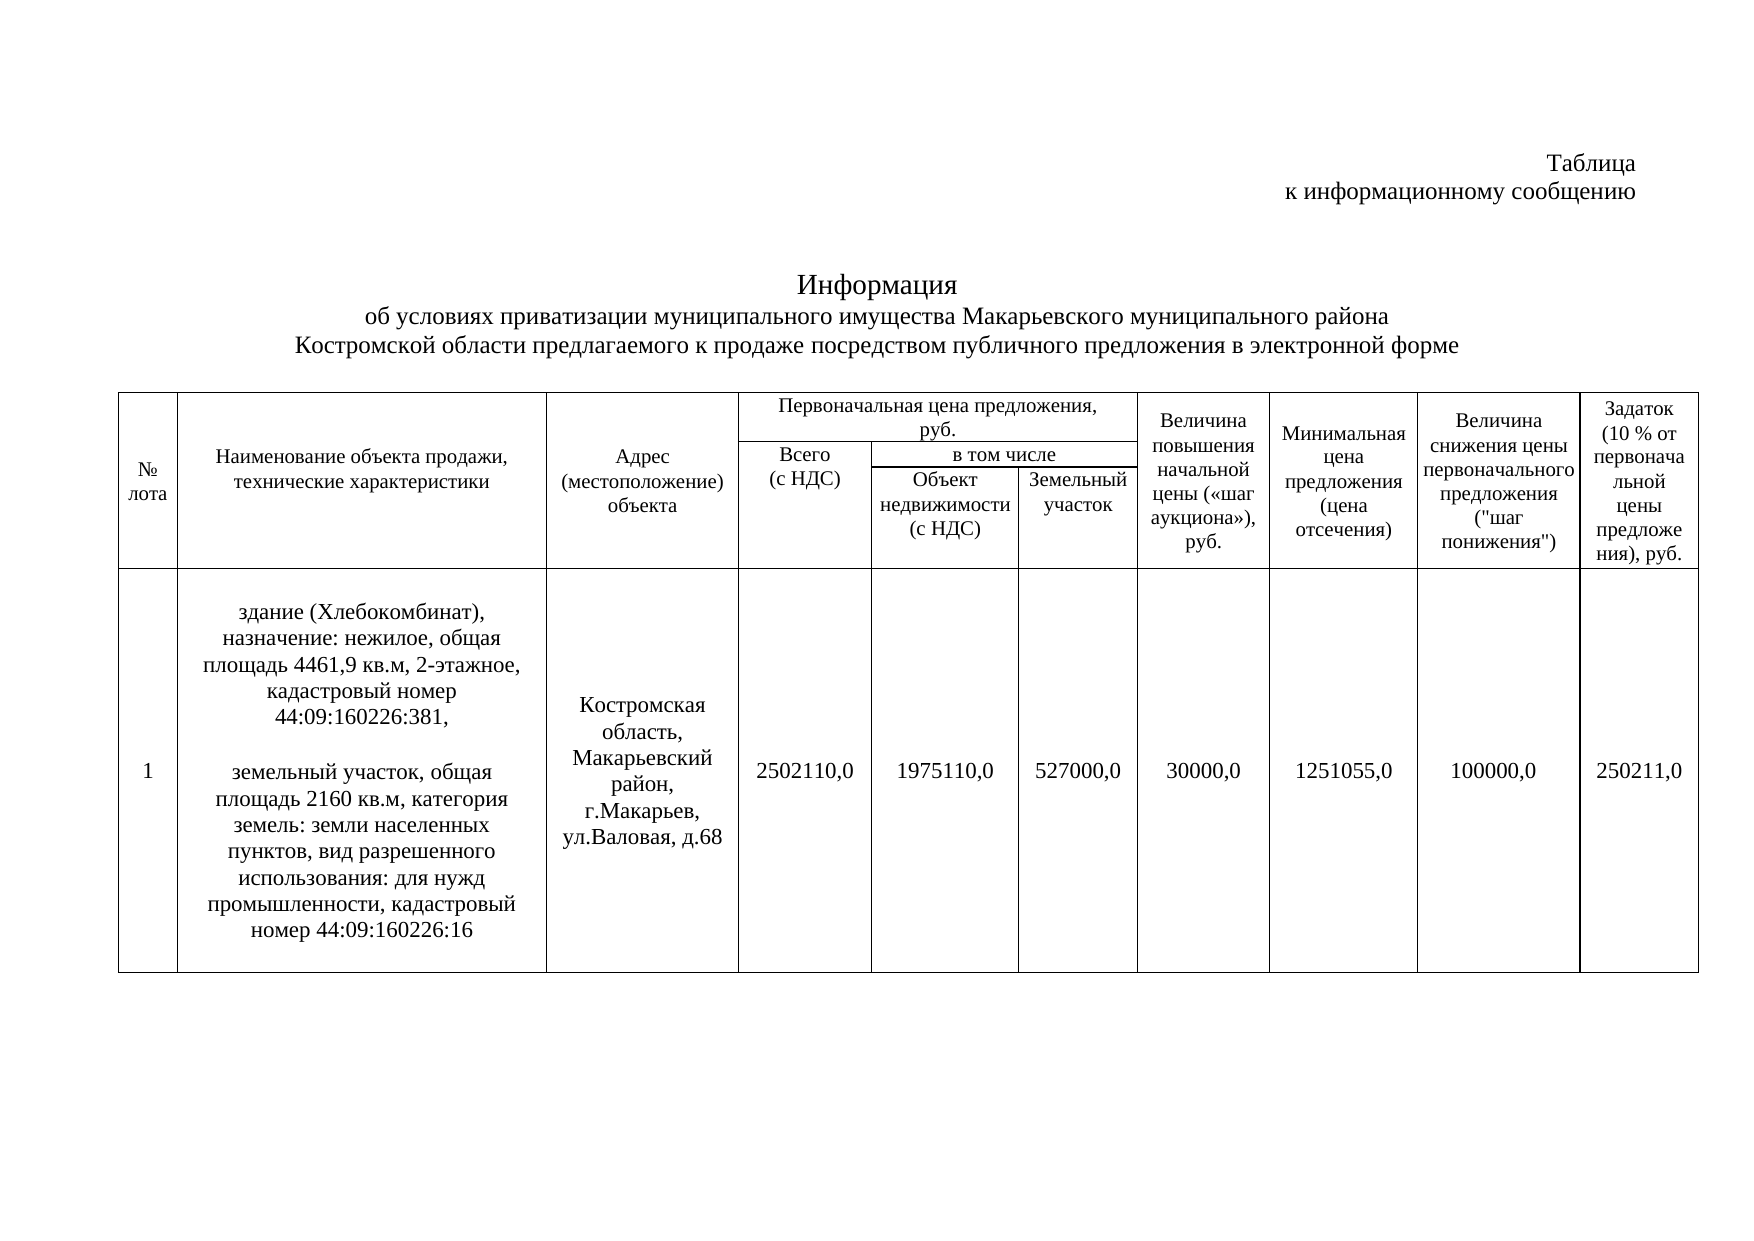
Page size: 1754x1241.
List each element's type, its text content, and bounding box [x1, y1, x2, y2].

table_header Задаток (10 % от первоначальной цены предложения), руб. [1581, 393, 1698, 568]
text к информационному сообщению [118, 176, 1636, 205]
table_header Адрес (местоположение) объекта [547, 393, 738, 568]
table_cell Всего (с НДС) [739, 442, 871, 568]
table_cell 30000,0 [1138, 569, 1269, 972]
table_cell в том числе [872, 442, 1137, 466]
table_cell 527000,0 [1019, 569, 1137, 972]
table_cell Костромская область, Макарьевский район, г.Макарьев, ул.Валовая, д.68 [547, 569, 738, 972]
table_cell 250211,0 [1581, 569, 1698, 972]
text об условиях приватизации муниципального имущества Макарьевского муниципального района [118, 301, 1636, 330]
table_cell Земельный участок [1019, 468, 1137, 568]
table_cell здание (Хлебокомбинат), назначение: нежилое, общая площадь 4461,9 кв.м, 2-этажное, кадастровый номер 44:09:160226:381, земельный участок, общая площадь 2160 кв.м, категория земель: земли населенных пунктов, вид разрешенного использования: для нужд промышленности, кадастровый номер 44:09:160226:16 [178, 569, 546, 972]
table_cell 1 [119, 569, 177, 972]
table_header Наименование объекта продажи, технические характеристики [178, 393, 546, 568]
text Костромской области предлагаемого к продаже посредством публичного предложения в электронной форме [118, 330, 1636, 358]
text Таблица [118, 148, 1636, 176]
table_cell 1975110,0 [872, 569, 1018, 972]
table_cell 1251055,0 [1270, 569, 1417, 972]
table_cell 2502110,0 [739, 569, 871, 972]
table_header Величина повышения начальной цены («шаг аукциона»), руб. [1138, 393, 1269, 568]
table_header № лота [119, 393, 177, 568]
table_header Минимальная цена предложения (цена отсечения) [1270, 393, 1417, 568]
table_cell 100000,0 [1418, 569, 1579, 972]
table_cell Объект недвижимости (с НДС) [872, 468, 1018, 568]
table_header Величина снижения цены первоначального предложения ("шаг понижения") [1418, 393, 1579, 568]
table_header Первоначальная цена предложения, руб. [739, 393, 1137, 441]
text Информация [118, 267, 1636, 301]
